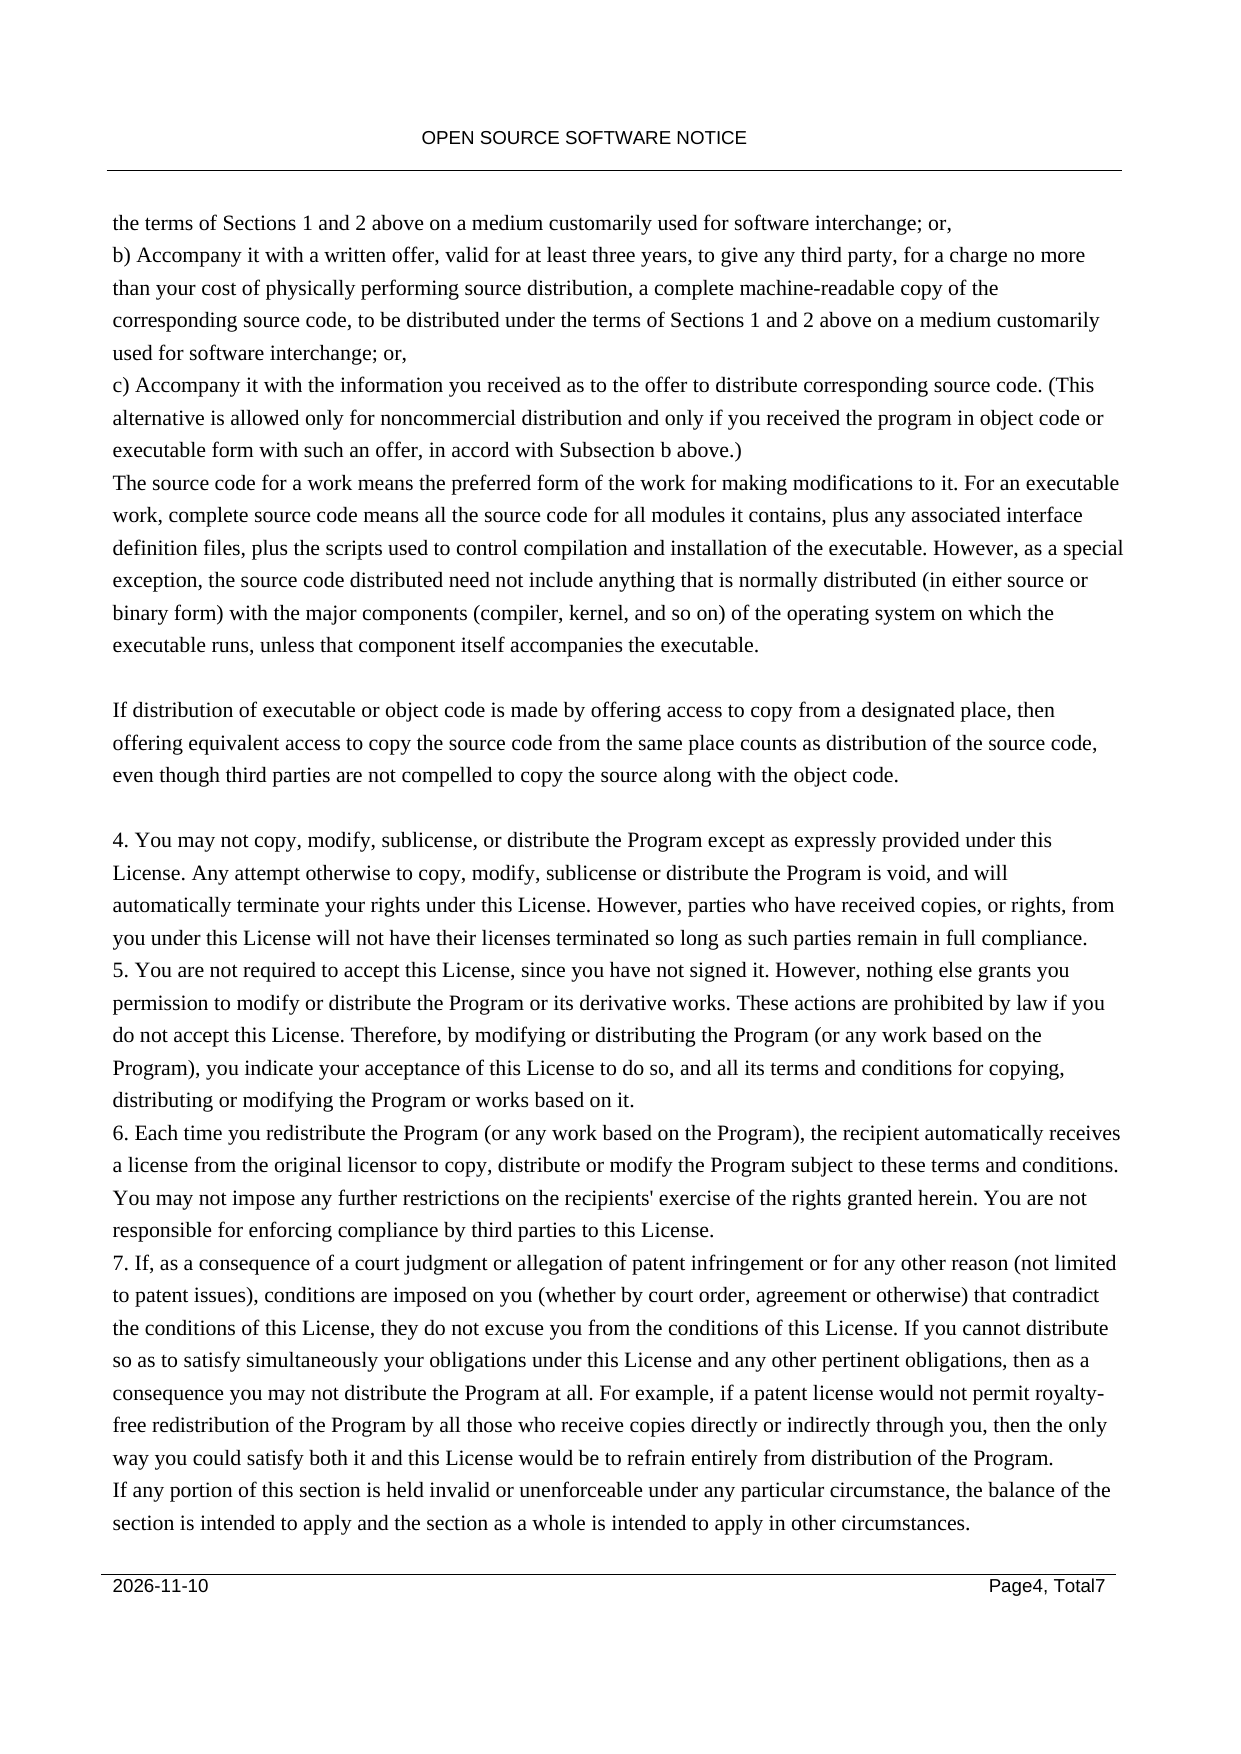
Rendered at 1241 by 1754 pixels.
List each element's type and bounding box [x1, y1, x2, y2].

text [112, 206, 1128, 1539]
